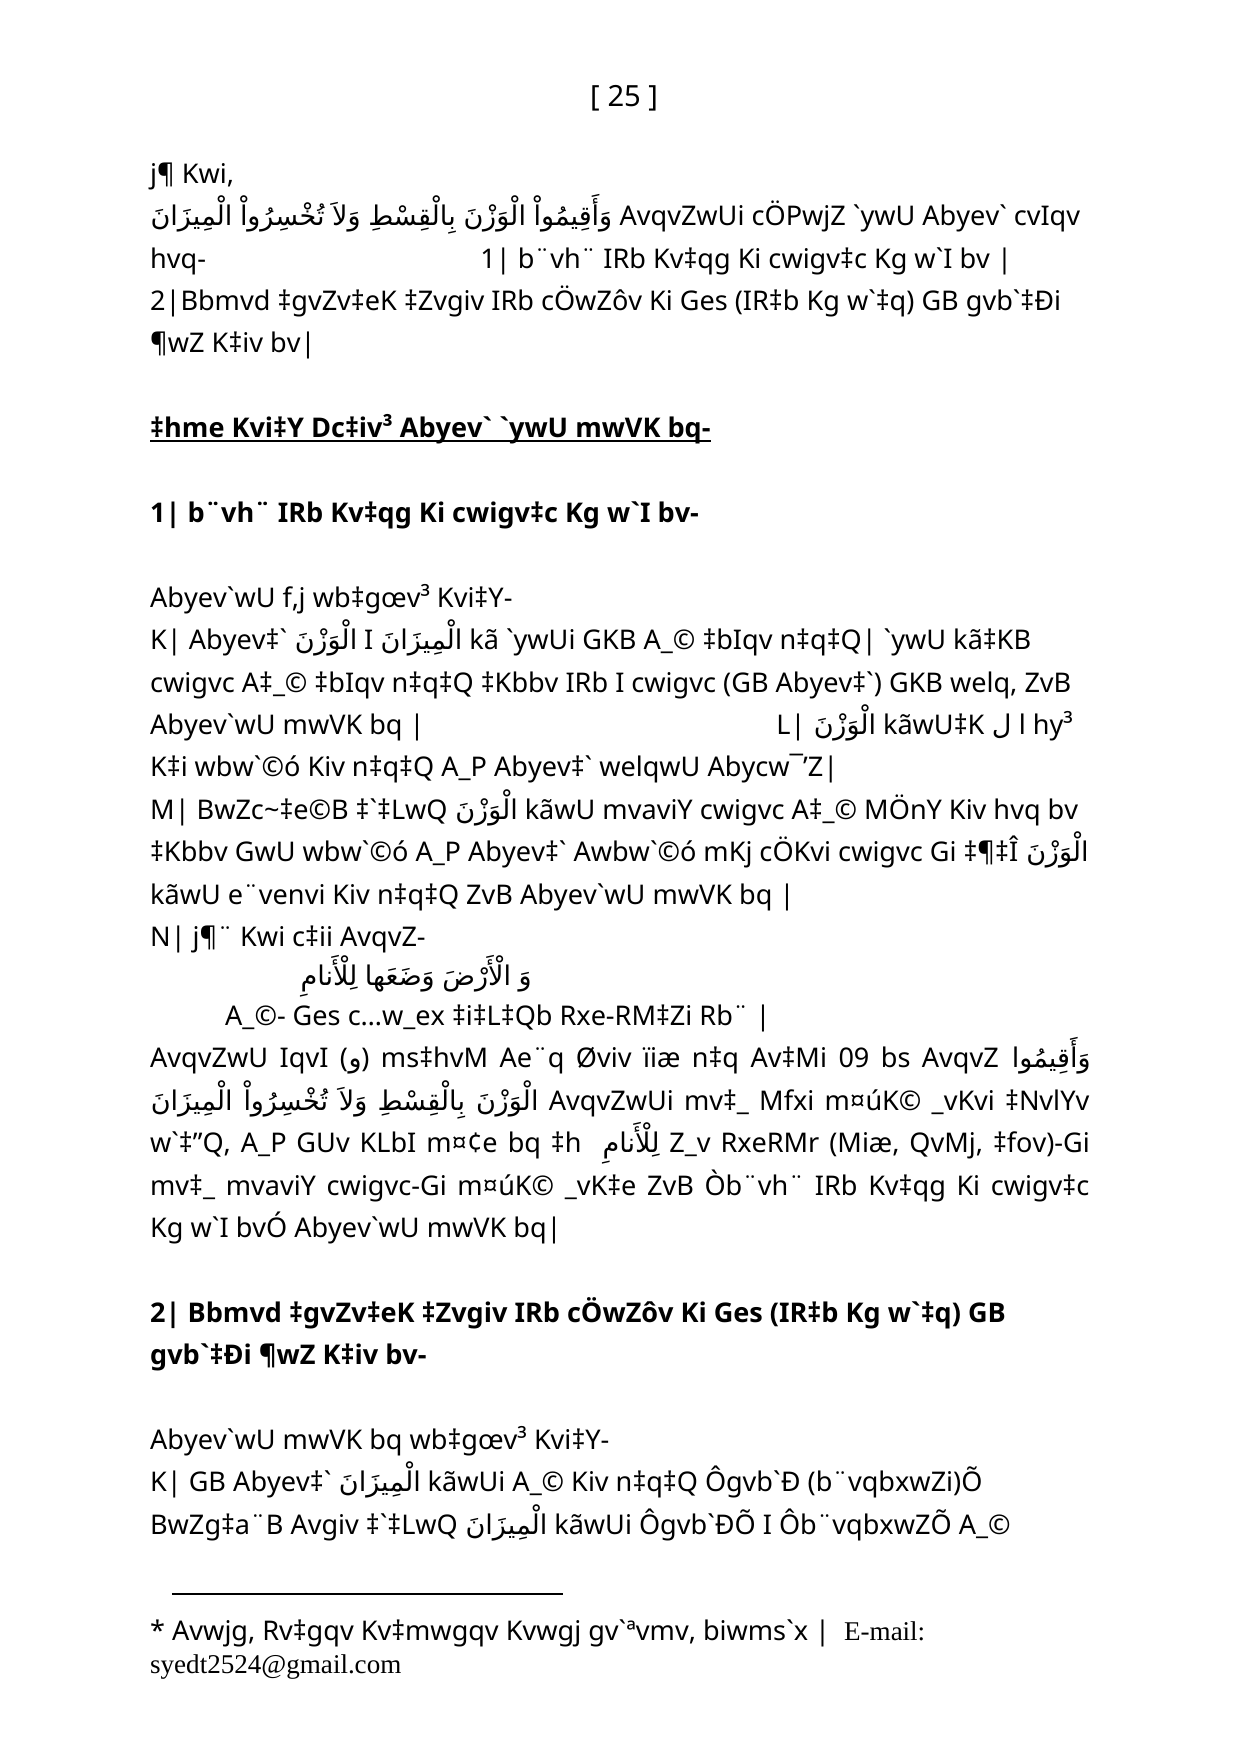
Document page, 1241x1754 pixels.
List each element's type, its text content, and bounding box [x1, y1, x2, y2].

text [150, 1421, 1090, 1542]
text ‡hme Kvi‡Y Dc‡iv³ Abyev` `ywU mwVK bq- [150, 409, 1090, 446]
text وَ الْأَرْضَ وَضَعَها لِلْأَنامِ ‌ A_©- Ges c…w_ex ‡i‡L‡Qb Rxe-RM‡Zi Rb¨ | [225, 960, 1090, 1033]
text j¶ Kwi, [150, 154, 1090, 191]
text K| Abyev‡` الْوَزْنَ I الْمِيزَانَ kã `ywUi GKB A_© ‡bIqv n‡q‡Q| `ywU kã‡KB cwigvc A‡_© ‡bIqv n‡q‡Q ‡Kbbv IRb I cwigvc (GB Abyev‡`) GKB welq, ZvB Abyev`wU mwVK bq | L| الْوَزْنَ kãwU‡K ا ل hy³ K‡i wbw`©ó Kiv n‡q‡Q A_P Abyev‡` welqwU Abycw¯’Z| M| BwZc~‡e©B ‡`‡LwQ الْوَزْنَ kãwU mvaviY cwigvc A‡_© MÖnY Kiv hvq bv ‡Kbbv GwU wbw`©ó A_P Abyev‡` Awbw`©ó mKj cÖKvi cwigvc Gi ‡¶‡Î الْوَزْنَ kãwU e¨venvi Kiv n‡q‡Q ZvB Abyev`wU mwVK bq | [150, 621, 1090, 912]
text N| j¶¨ Kwi c‡ii AvqvZ- [150, 917, 1090, 954]
text 1| b¨vh¨ IRb Kv‡qg Ki cwigv‡c Kg w`I bv- [150, 493, 1090, 530]
text 2| Bbmvd ‡gvZv‡eK ‡Zvgiv IRb cÖwZôv Ki Ges (IR‡b Kg w`‡q) GB gvb`‡Ði ¶wZ K‡iv bv- [150, 1293, 1090, 1373]
text AvqvZwU IqvI (و) ms‡hvM Ae¨q Øviv ïiæ n‡q Av‡Mi 09 bs AvqvZ وَأَقِيمُوا الْوَزْنَ بِالْقِسْطِ وَلاَ تُخْسِرُواْ الْمِيزَانَ AvqvZwUi mv‡_ Mfxi m¤úK© _vKvi ‡NvlYv w`‡”Q, A_P GUv KLbI m¤¢e bq ‡h لِلْأَنامِ Z_v RxeRMr (Miæ, QvMj, ‡fov)-Gi mv‡_ mvaviY cwigvc-Gi m¤úK© _vK‡e ZvB Òb¨vh¨ IRb Kv‡qg Ki cwigv‡c Kg w`I bvÓ Abyev`wU mwVK bq| [150, 1039, 1090, 1245]
text Abyev`wU f‚j wb‡gœv³ Kvi‡Y- [150, 578, 1090, 615]
text وَأَقِيمُواْ الْوَزْنَ بِالْقِسْطِ وَلاَ تُخْسِرُواْ الْمِيزَانَ AvqvZwUi cÖPwjZ `ywU Abyev` cvIqv hvq- 1| b¨vh¨ IRb Kv‡qg Ki cwigv‡c Kg w`I bv | 2|Bbmvd ‡gvZv‡eK ‡Zvgiv IRb cÖwZôv Ki Ges (IR‡b Kg w`‡q) GB gvb`‡Ði ¶wZ K‡iv bv| [150, 197, 1090, 361]
